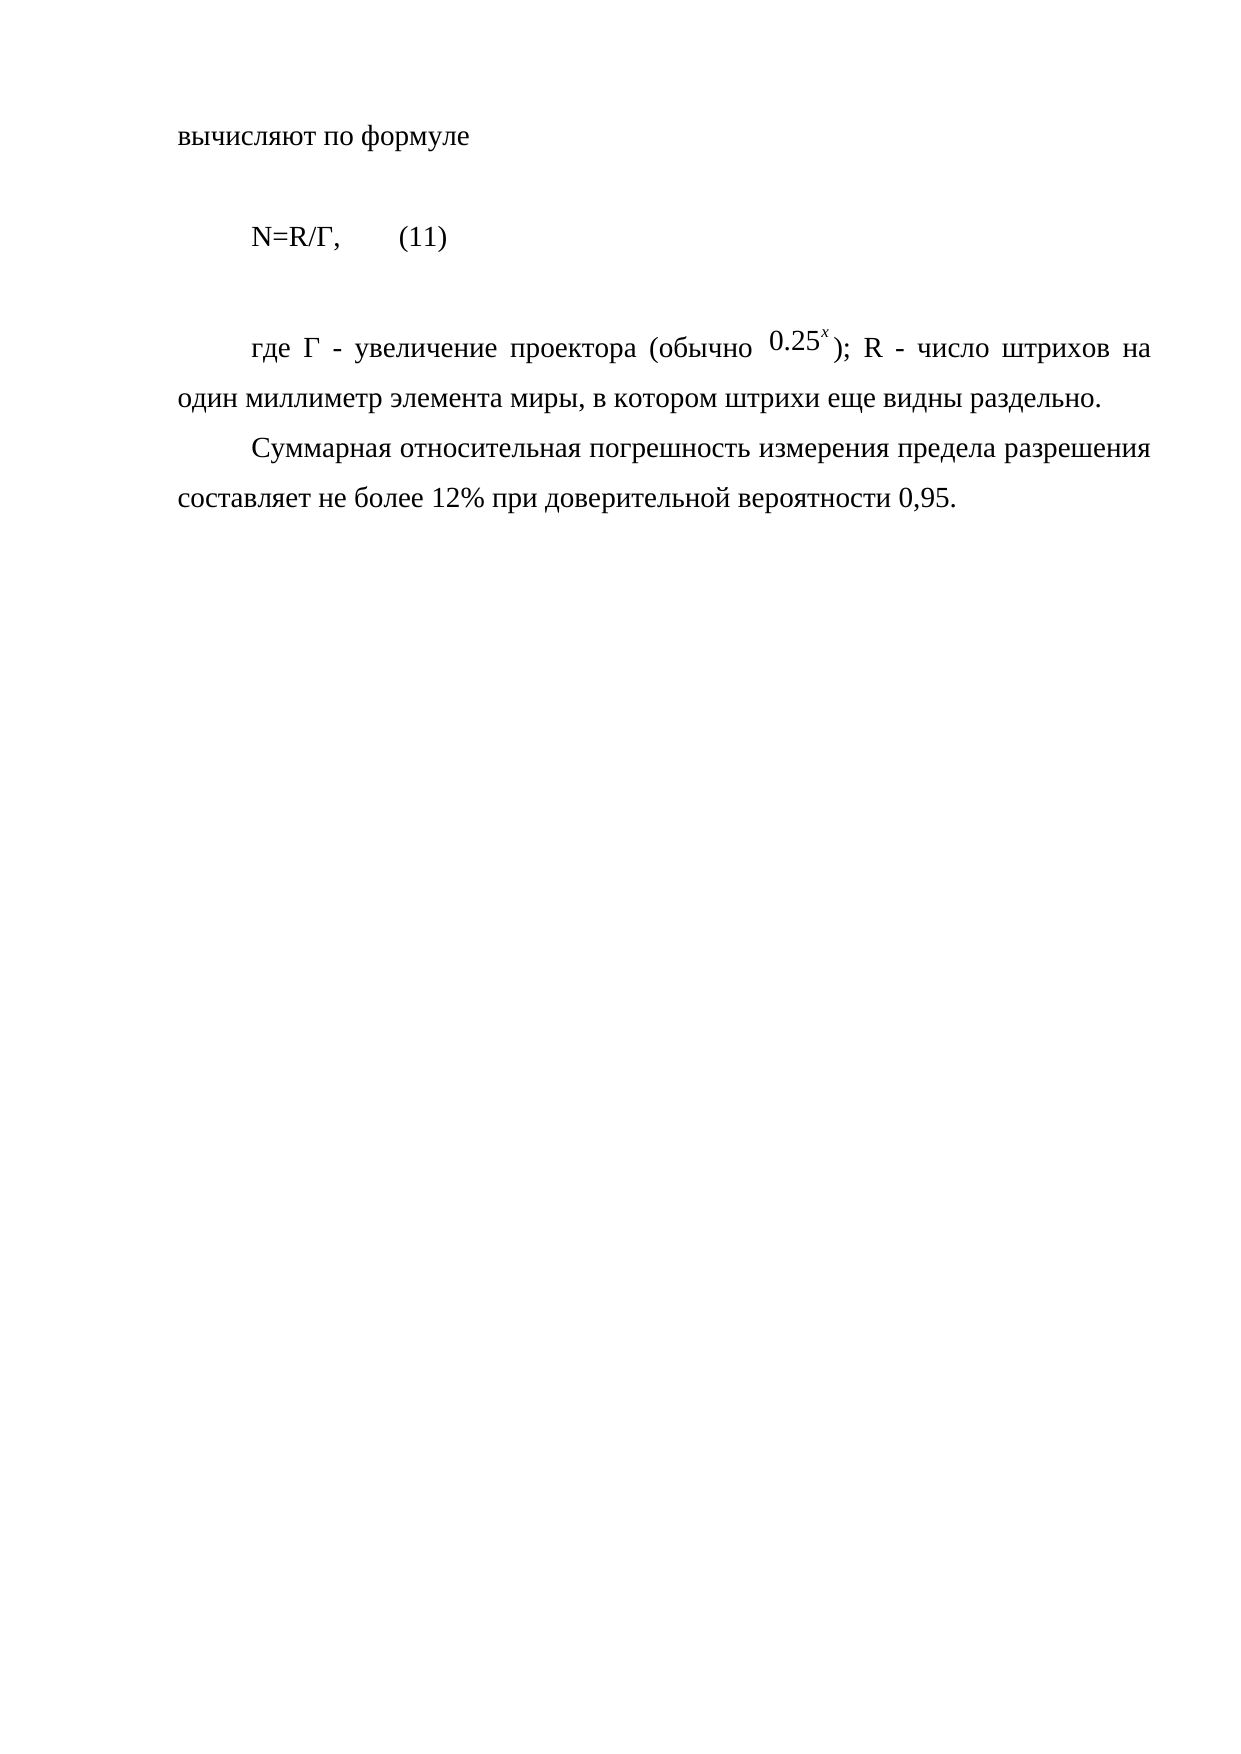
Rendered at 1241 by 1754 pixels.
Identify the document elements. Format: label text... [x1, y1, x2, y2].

text где Г - увеличение проектора (обычно ); R - число штрихов на один миллиметр элемента миры, в котором штрихи еще видны раздельно. [177, 319, 1152, 413]
text N=R/Г, (11) [177, 219, 1152, 252]
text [177, 118, 1152, 152]
text Суммарная относительная погрешность измерения предела разрешения составляет не более 12% при доверительной вероятности 0,95. [177, 430, 1152, 514]
